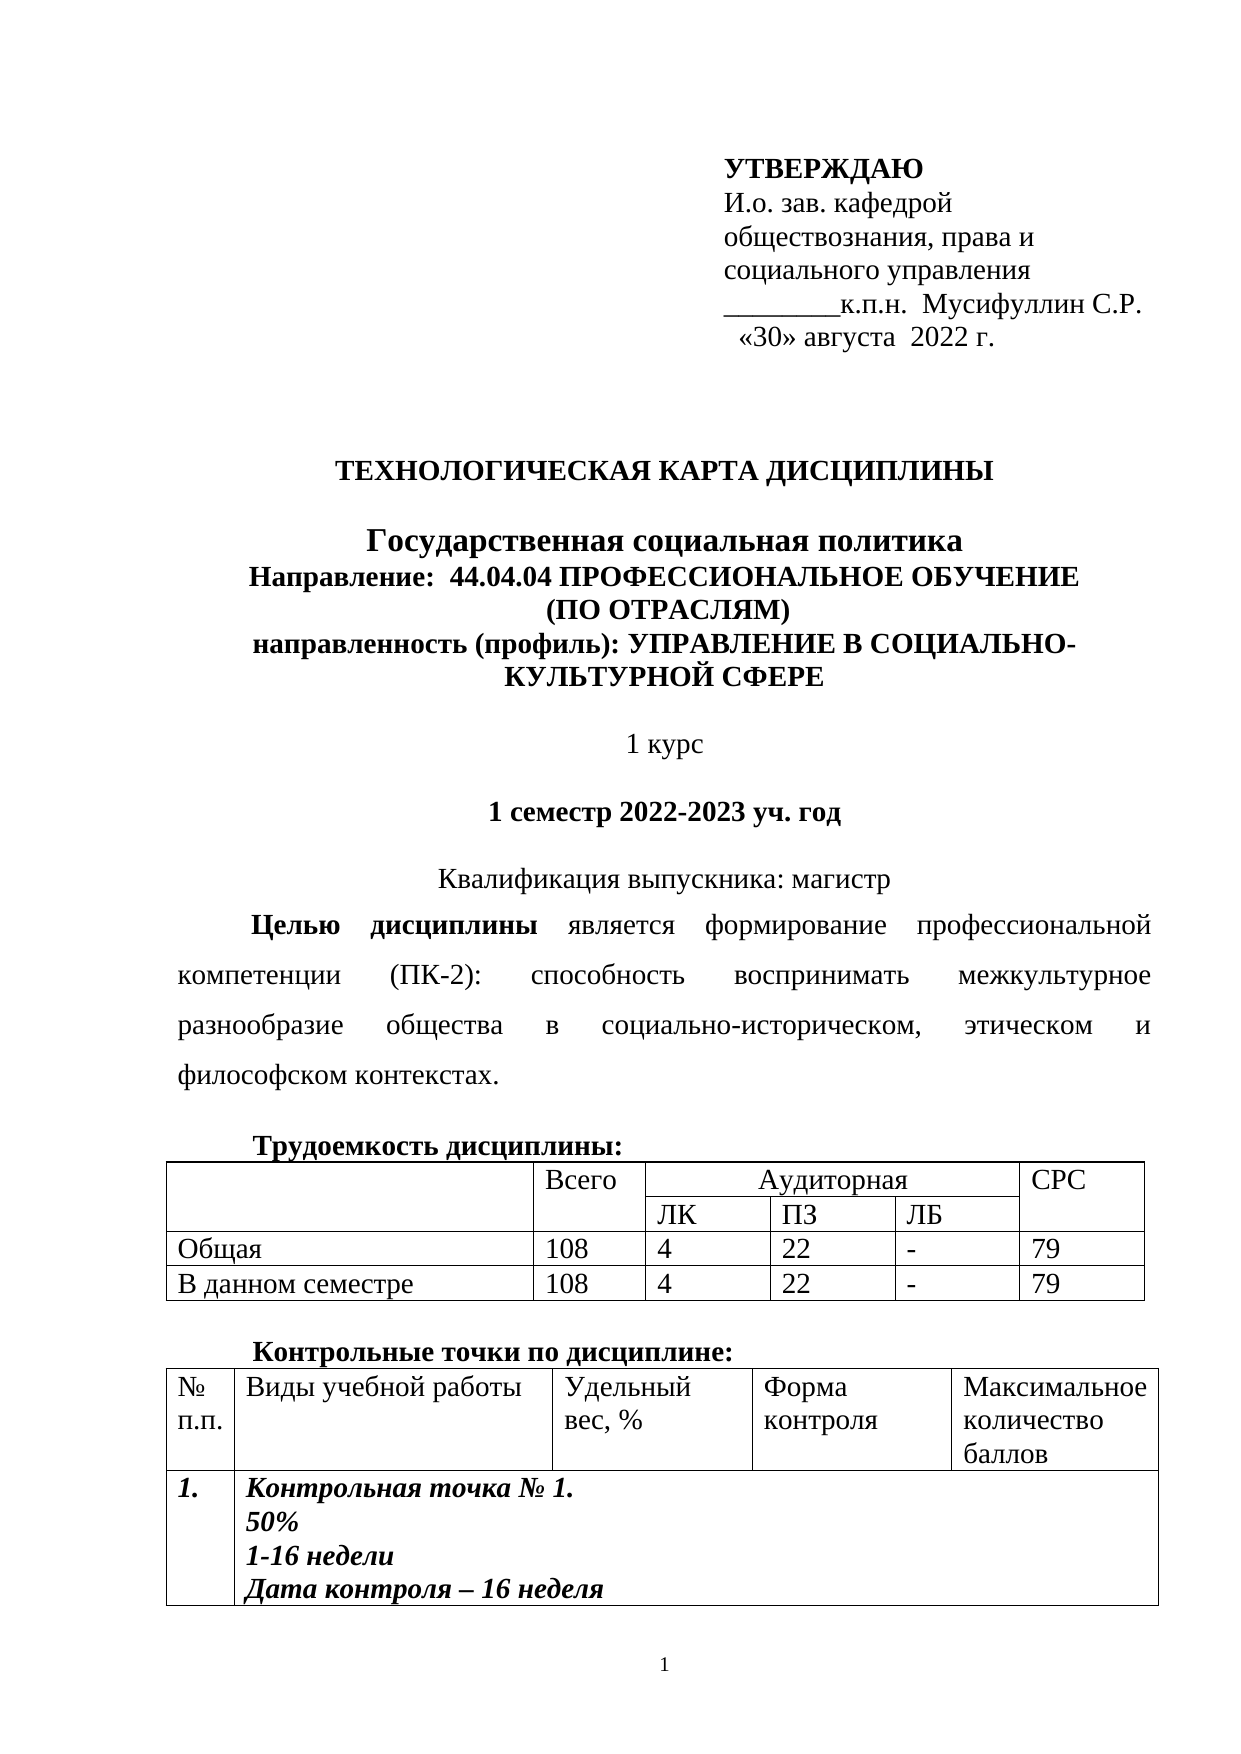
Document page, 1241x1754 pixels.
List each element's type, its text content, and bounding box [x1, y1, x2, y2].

text Государственная социальная политика [177, 521, 1152, 559]
table_cell Общая [167, 1232, 533, 1265]
table_cell 4 [646, 1232, 770, 1265]
text И.о. зав. кафедрой обществознания, права и социального управления [723, 185, 1152, 286]
text Трудоемкость дисциплины: [177, 1128, 1152, 1161]
title 1 курс [177, 727, 1152, 760]
table_cell 1. [167, 1471, 234, 1605]
table_header Удельный вес, % [553, 1369, 752, 1469]
title Направление: 44.04.04 ПРОФЕССИОНАЛЬНОЕ ОБУЧЕНИЕ [177, 559, 1152, 592]
table_cell - [896, 1266, 1019, 1300]
table_cell ЛБ [896, 1197, 1019, 1231]
table_cell 22 [771, 1266, 895, 1300]
table_header Виды учебной работы [235, 1369, 552, 1469]
table_header [167, 1163, 533, 1231]
table_header Форма контроля [753, 1369, 951, 1469]
table_cell 22 [771, 1232, 895, 1265]
table_cell - [896, 1232, 1019, 1265]
table_header № п.п. [167, 1369, 234, 1469]
table_cell 79 [1020, 1232, 1144, 1265]
table_cell 108 [534, 1232, 645, 1265]
table_cell 79 [1020, 1266, 1144, 1300]
text ТЕХНОЛОГИЧЕСКАЯ КАРТА ДИСЦИПЛИНЫ [177, 453, 1152, 487]
table_header Максимальное количество баллов [952, 1369, 1158, 1469]
table_cell 4 [646, 1266, 770, 1300]
table_cell Контрольная точка № 1. 50% 1-16 недели Дата контроля – 16 неделя [235, 1471, 1158, 1605]
table_cell ПЗ [771, 1197, 895, 1231]
text 1 семестр 2022-2023 уч. год [177, 794, 1152, 827]
text «30» августа 2022 г. [723, 319, 1152, 353]
table_cell ЛК [646, 1197, 770, 1231]
table_header Аудиторная [646, 1163, 1019, 1196]
table_cell В данном семестре [167, 1266, 533, 1300]
table_cell 108 [534, 1266, 645, 1300]
text ________к.п.н. Мусифуллин С.Р. [723, 286, 1152, 319]
title (ПО ОТРАСЛЯМ) [177, 592, 1152, 626]
title направленность (профиль): УПРАВЛЕНИЕ В СОЦИАЛЬНО-КУЛЬТУРНОЙ СФЕРЕ [177, 626, 1152, 693]
table_header СРС [1020, 1163, 1144, 1231]
text УТВЕРЖДАЮ [723, 152, 1152, 185]
text Целью дисциплины является формирование профессиональной компетенции (ПК-2): способность воспринимать межкультурное разнообразие общества в социально-историческом, этическом и философском контекстах. [177, 894, 1152, 1094]
text Квалификация выпускника: магистр [177, 861, 1152, 894]
table_header Всего [534, 1163, 645, 1231]
text Контрольные точки по дисциплине: [177, 1334, 1152, 1368]
